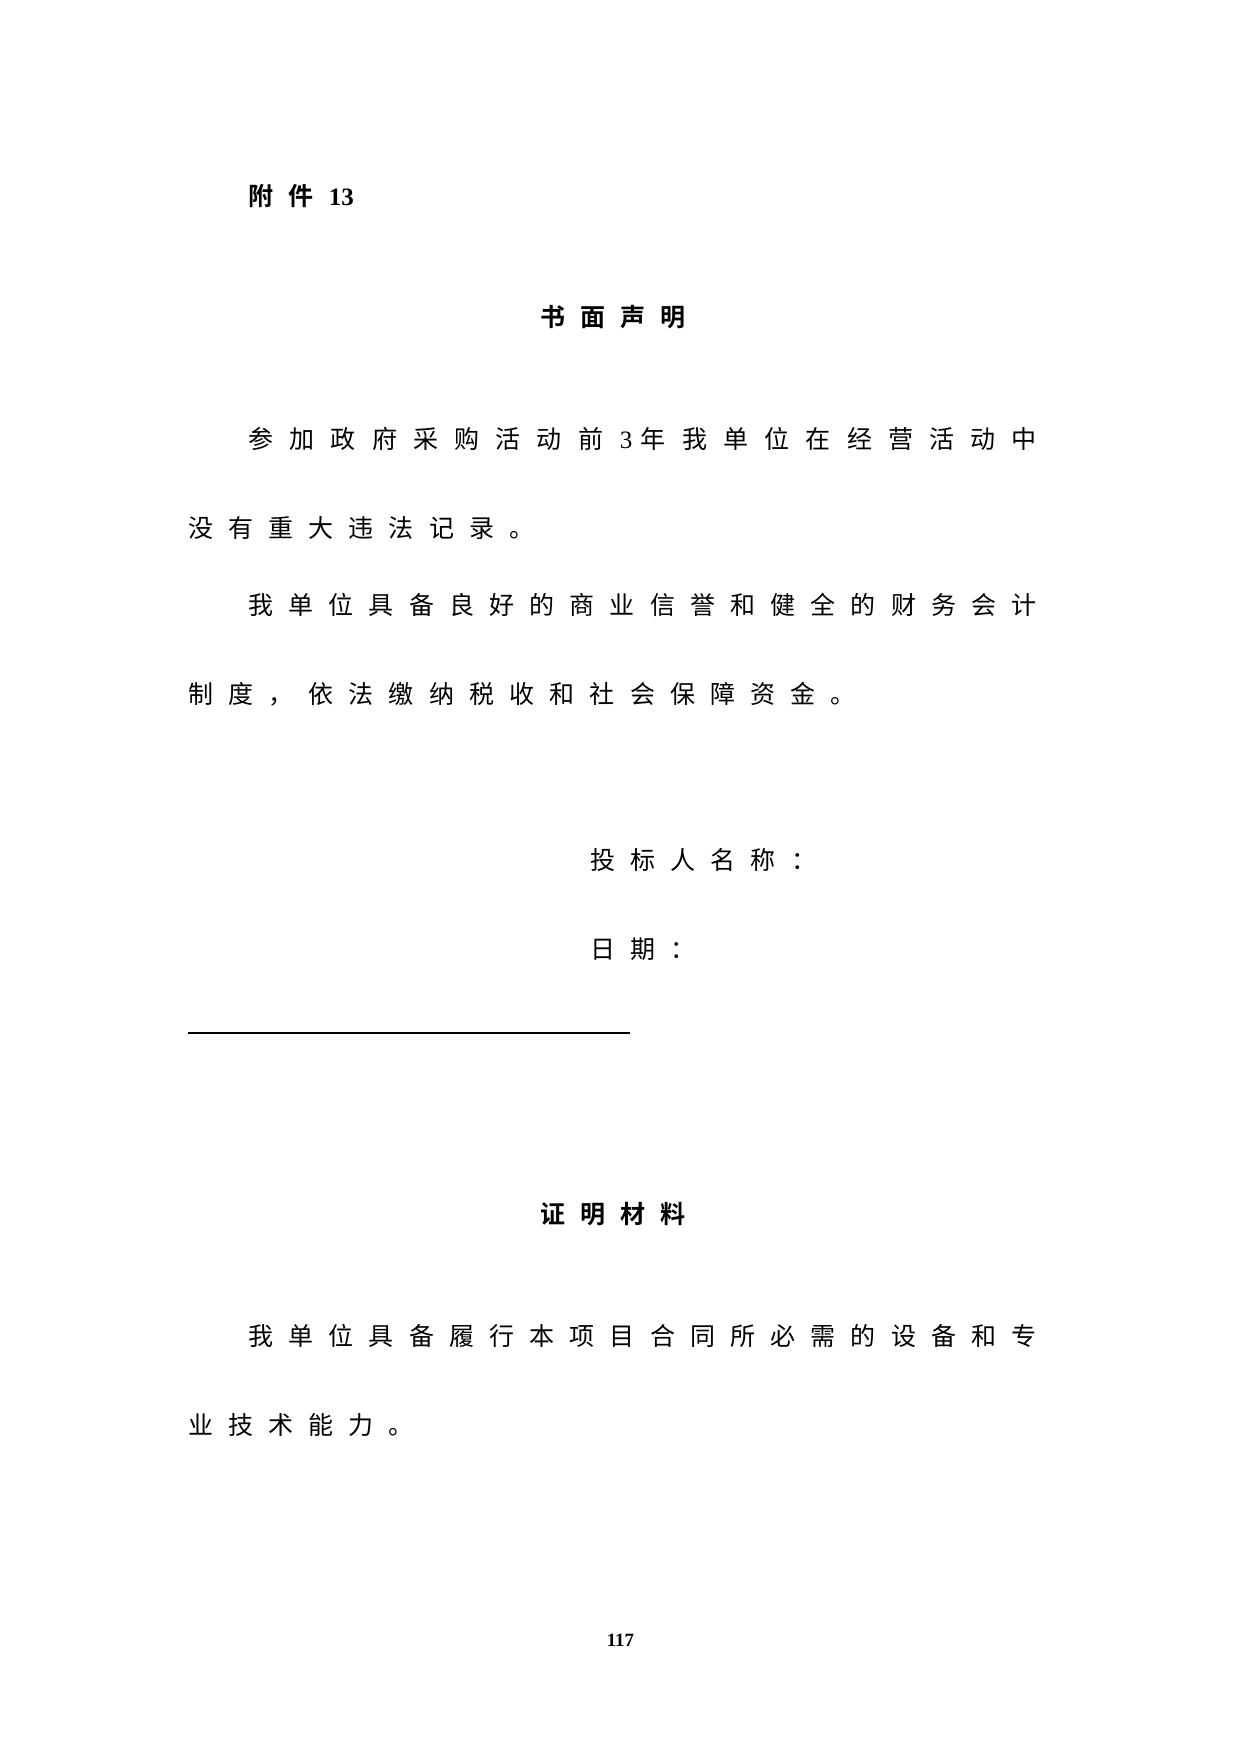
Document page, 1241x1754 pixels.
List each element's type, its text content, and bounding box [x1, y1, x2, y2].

list 参加政府采购活动前3年我单位在经营活动中没有重大违法记录。 [188, 408, 1052, 556]
text 日期： [588, 918, 1052, 977]
text 投标人名称： [588, 829, 1052, 888]
text 书面声明 [188, 286, 1052, 345]
list 我单位具备履行本项目合同所必需的设备和专业技术能力。 [188, 1305, 1052, 1453]
text 附件13 [188, 164, 1052, 224]
list 证明材料 [188, 1183, 1052, 1243]
list 我单位具备良好的商业信誉和健全的财务会计制度，依法缴纳税收和社会保障资金。 [188, 574, 1052, 723]
